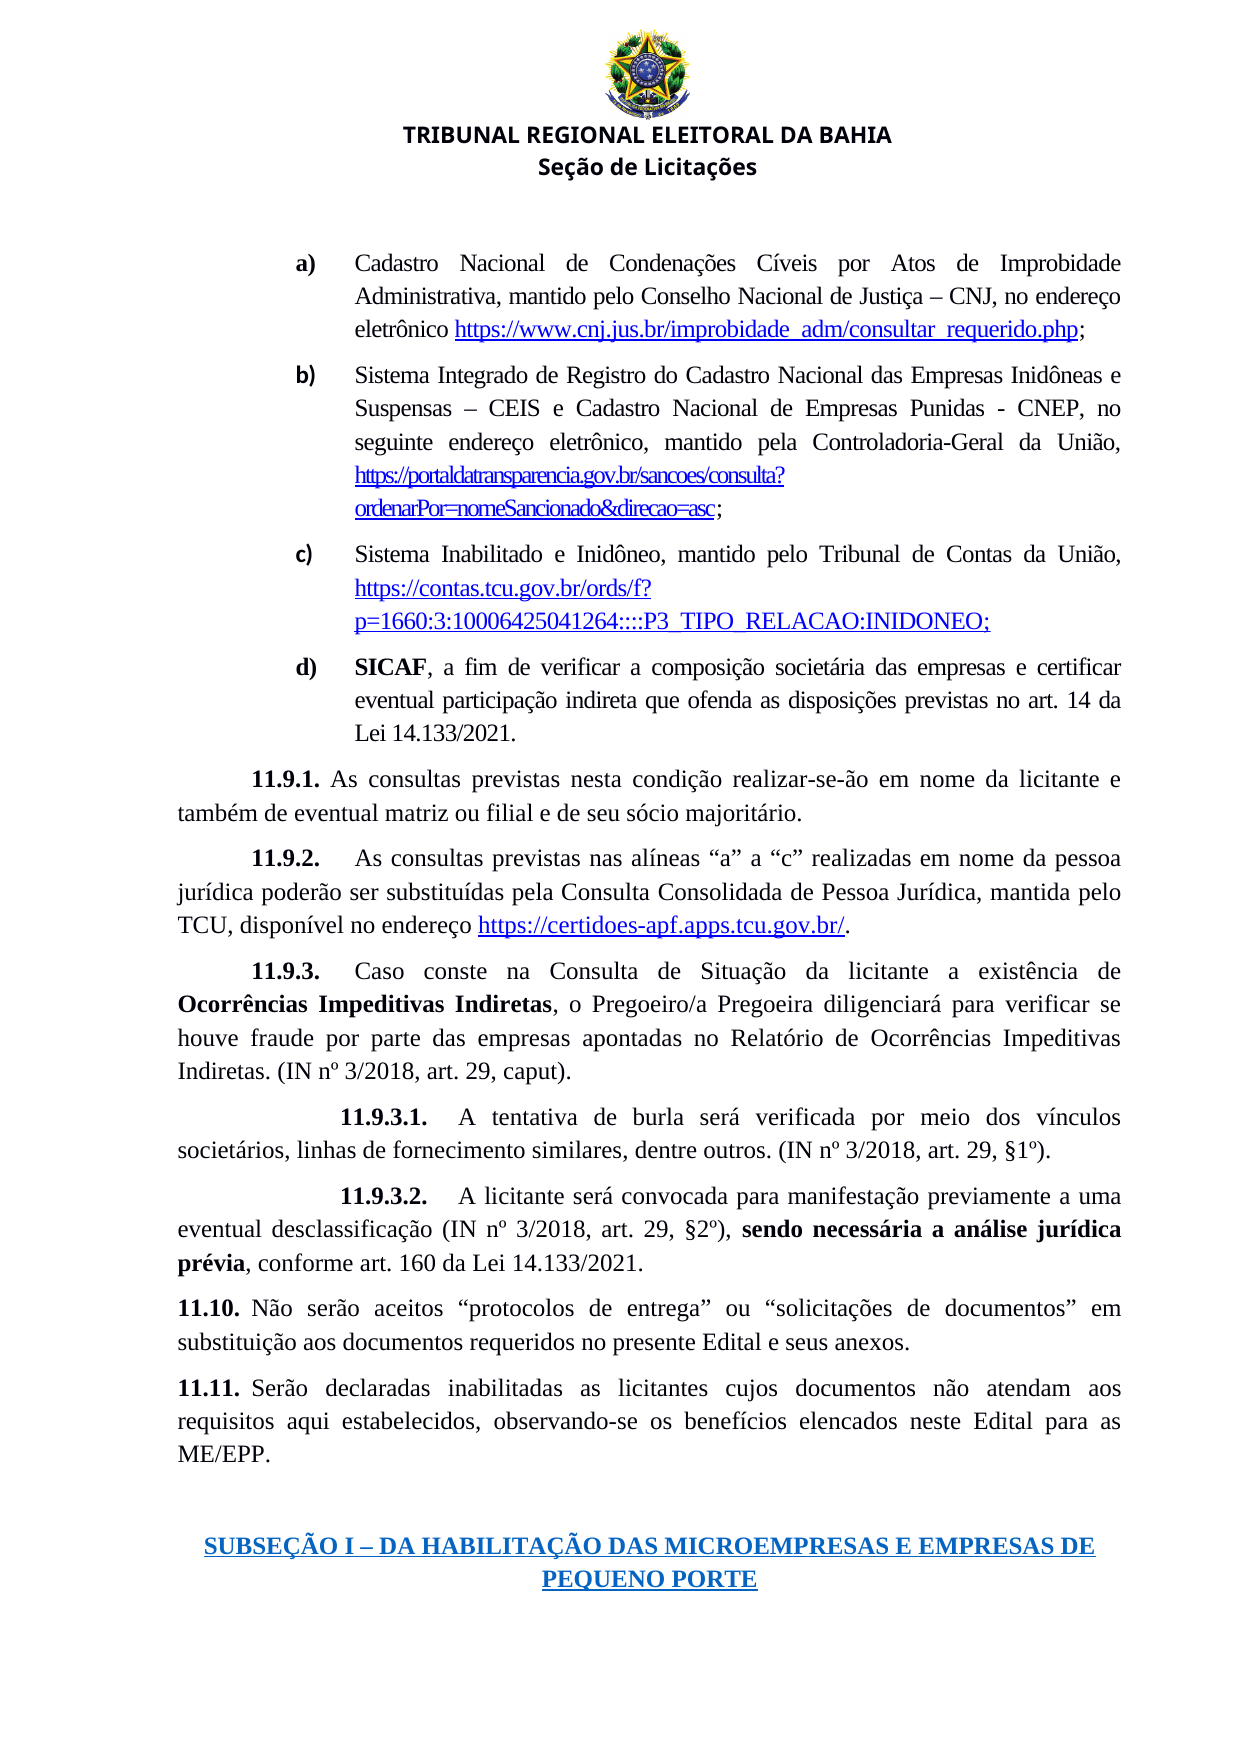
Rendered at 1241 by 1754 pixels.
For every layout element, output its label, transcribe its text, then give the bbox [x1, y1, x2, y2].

list Sistema Inabilitado e Inidôneo, mantido pelo Tribunal de Contas da União, https://contas.tcu.gov.br/ords/f?p=1660:3:10006425041264::::P3_TIPO_RELACAO:INIDONEO; [295, 536, 1122, 636]
text 11.11. Serão declaradas inabilitadas as licitantes cujos documentos não atendam aos requisitos aqui estabelecidos, observando-se os benefícios elencados neste Edital para as ME/EPP. [177, 1369, 1122, 1469]
text 11.9.3. Caso conste na Consulta de Situação da licitante a existência de Ocorrências Impeditivas Indiretas, o Pregoeiro/a Pregoeira diligenciará para verificar se houve fraude por parte das empresas apontadas no Relatório de Ocorrências Impeditivas Indiretas. (IN nº 3/2018, art. 29, caput). [177, 953, 1122, 1086]
list Cadastro Nacional de Condenações Cíveis por Atos de Improbidade Administrativa, mantido pelo Conselho Nacional de Justiça – CNJ, no endereço eletrônico https://www.cnj.jus.br/improbidade_adm/consultar_requerido.php; [295, 244, 1122, 344]
text 11.9.1. As consultas previstas nesta condição realizar-se-ão em nome da licitante e também de eventual matriz ou filial e de seu sócio majoritário. [177, 761, 1122, 828]
text 11.9.2. As consultas previstas nas alíneas “a” a “c” realizadas em nome da pessoa jurídica poderão ser substituídas pela Consulta Consolidada de Pessoa Jurídica, mantida pelo TCU, disponível no endereço https://certidoes-apf.apps.tcu.gov.br/. [177, 840, 1122, 940]
text SUBSEÇÃO I – DA HABILITAÇÃO DAS MICROEMPRESAS E EMPRESAS DE PEQUENO PORTE [177, 1528, 1122, 1594]
text 11.9.3.2. A licitante será convocada para manifestação previamente a uma eventual desclassificação (IN nº 3/2018, art. 29, §2º), sendo necessária a análise jurídica prévia, conforme art. 160 da Lei 14.133/2021. [177, 1178, 1122, 1278]
list SICAF, a fim de verificar a composição societária das empresas e certificar eventual participação indireta que ofenda as disposições previstas no art. 14 da Lei 14.133/2021. [295, 648, 1122, 748]
text 11.10. Não serão aceitos “protocolos de entrega” ou “solicitações de documentos” em substituição aos documentos requeridos no presente Edital e seus anexos. [177, 1290, 1122, 1357]
text 11.9.3.1. A tentativa de burla será verificada por meio dos vínculos societários, linhas de fornecimento similares, dentre outros. (IN nº 3/2018, art. 29, §1º). [177, 1098, 1122, 1165]
list Sistema Integrado de Registro do Cadastro Nacional das Empresas Inidôneas e Suspensas – CEIS e Cadastro Nacional de Empresas Punidas - CNEP, no seguinte endereço eletrônico, mantido pela Controladoria-Geral da União, https://portaldatransparencia.gov.br/sancoes/consulta?ordenarPor=nomeSancionado&direcao=asc; [295, 357, 1122, 523]
